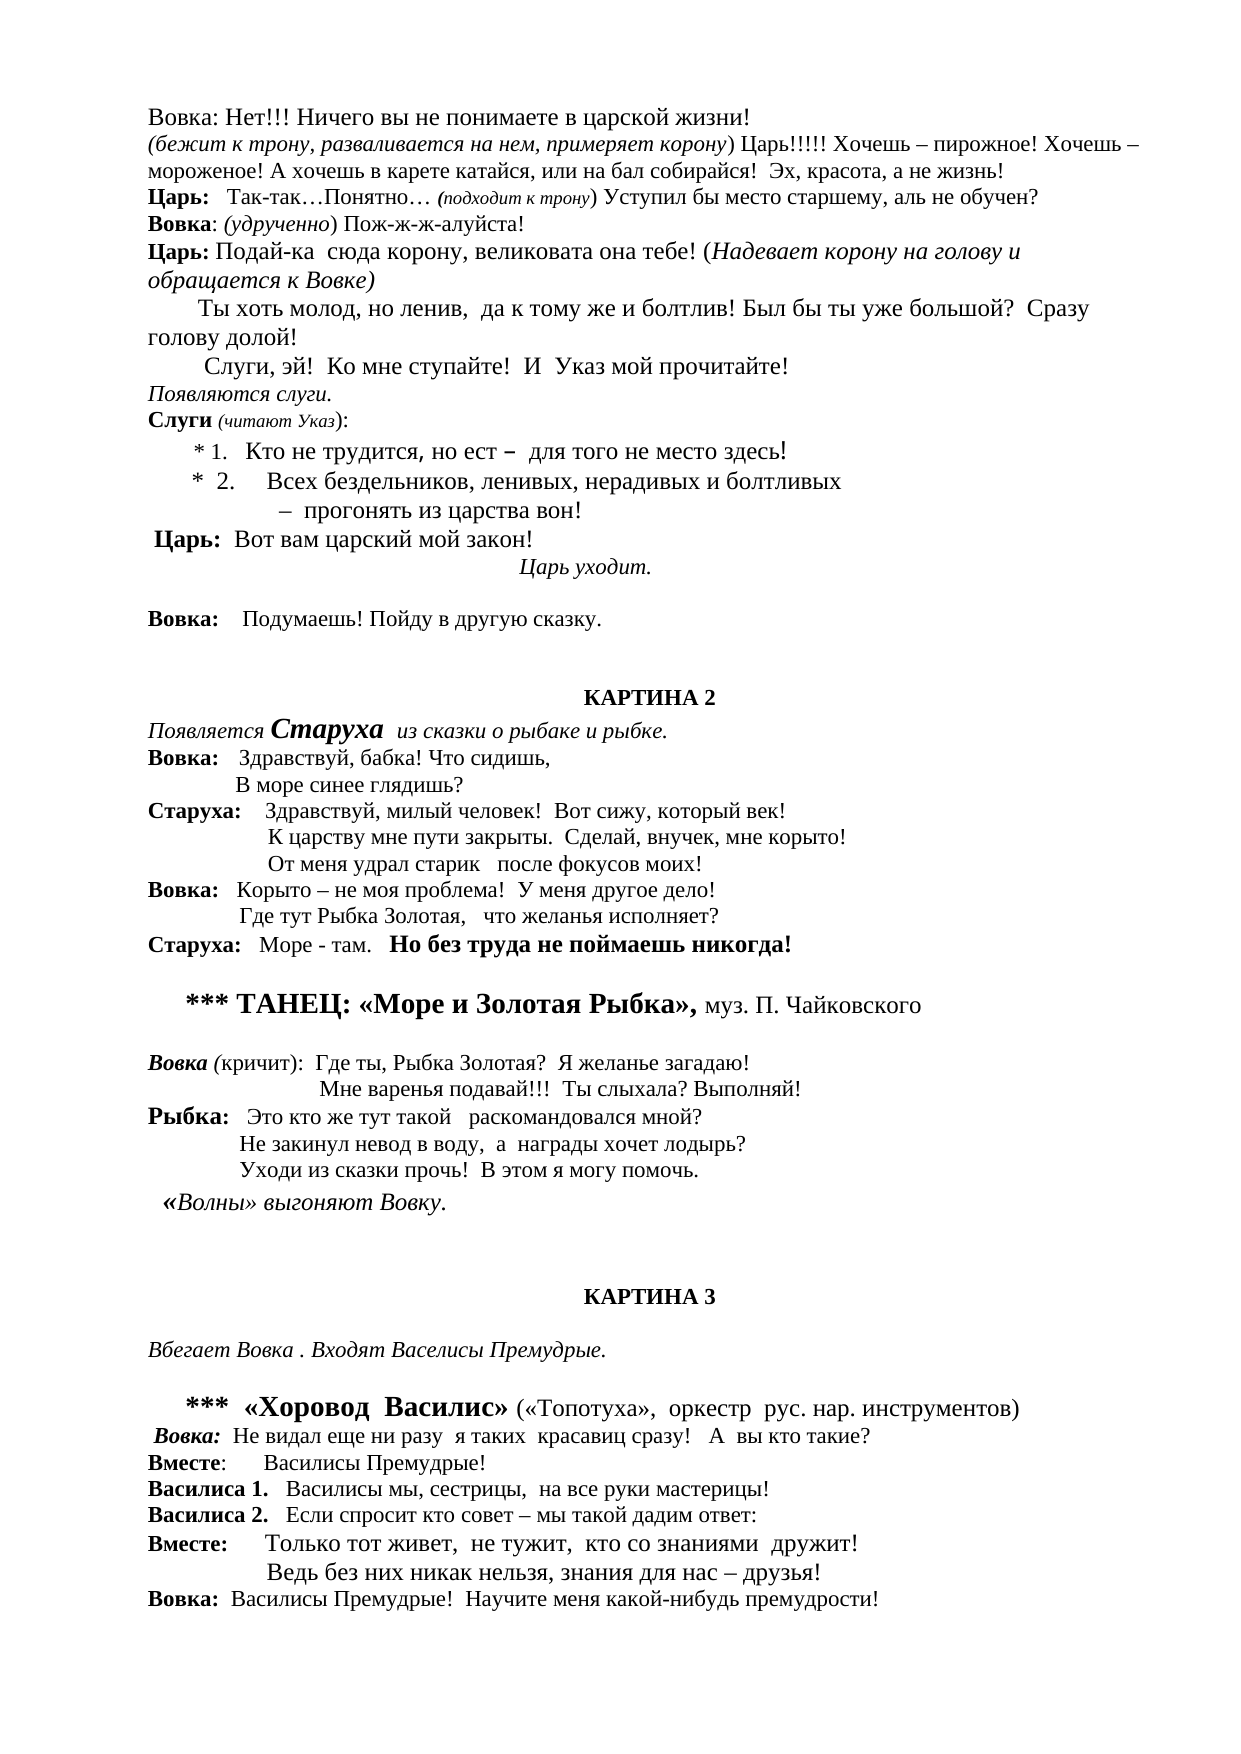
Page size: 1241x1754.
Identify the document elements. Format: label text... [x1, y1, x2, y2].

text – прогонять из царства вон! [148, 495, 1152, 524]
text От меня удрал старик после фокусов моих! [148, 850, 1152, 876]
text Не закинул невод в воду, а награды хочет лодырь? [148, 1130, 1152, 1156]
text Вовка: Здравствуй, бабка! Что сидишь, [148, 744, 1152, 771]
text Вовка: Корыто – не моя проблема! У меня другое дело! [148, 876, 1152, 902]
text «Волны» выгоняют Вовку. [148, 1183, 1152, 1216]
text К царству мне пути закрыты. Сделай, внучек, мне корыто! [148, 823, 1152, 850]
text Царь: Подай-ка сюда корону, великовата она тебе! (Надевает корону на голову и обращается к Вовке) [148, 236, 1152, 293]
text Вовка: Не видал еще ни разу я таких красавиц сразу! А вы кто такие? [148, 1422, 1152, 1449]
text Василиса 2. Если спросит кто совет – мы такой дадим ответ: [148, 1501, 1152, 1528]
text Вовка: (удрученно) Пож-ж-ж-алуйста! [148, 209, 1152, 236]
text Уходи из сказки прочь! В этом я могу помочь. [148, 1156, 1152, 1183]
text Слуги (читают Указ): [148, 406, 1152, 432]
text Старуха: Море - там. Но без труда не поймаешь никогда! [148, 929, 1152, 958]
text Вовка: Василисы Премудрые! Научите меня какой-нибудь премудрости! [148, 1585, 1152, 1612]
text Вместе: Только тот живет, не тужит, кто со знаниями дружит! [148, 1528, 1152, 1557]
text КАРТИНА 2 [148, 684, 1152, 711]
text *** ТАНЕЦ: «Море и Золотая Рыбка», муз. П. Чайковского [185, 986, 1152, 1020]
text * 2. Всех бездельников, ленивых, нерадивых и болтливых [148, 466, 1152, 495]
text Вовка (кричит): Где ты, Рыбка Золотая? Я желанье загадаю! [148, 1049, 1152, 1075]
text Мне варенья подавай!!! Ты слыхала? Выполняй! [148, 1075, 1152, 1101]
text Ты хоть молод, но ленив, да к тому же и болтлив! Был бы ты уже большой? Сразу голову долой! [148, 293, 1152, 351]
text Вбегает Вовка . Входят Васелисы Премудрые. [148, 1336, 1152, 1362]
text Вовка: Нет!!! Ничего вы не понимаете в царской жизни! [148, 102, 1152, 131]
text КАРТИНА 3 [148, 1283, 1152, 1310]
text Вместе: Василисы Премудрые! [148, 1449, 1152, 1475]
text * 1. Кто не трудится, но ест – для того не место здесь! [148, 432, 1152, 466]
text Василиса 1. Василисы мы, сестрицы, на все руки мастерицы! [148, 1475, 1152, 1501]
text Ведь без них никак нельзя, знания для нас – друзья! [148, 1557, 1152, 1585]
text Слуги, эй! Ко мне ступайте! И Указ мой прочитайте! [148, 351, 1152, 380]
text Старуха: Здравствуй, милый человек! Вот сижу, который век! [148, 797, 1152, 823]
text (бежит к трону, разваливается на нем, примеряет корону) Царь!!!!! Хочешь – пирожное! Хочешь – мороженое! А хочешь в карете катайся, или на бал собирайся! Эх, красота, а не жизнь! [148, 131, 1152, 183]
text Вовка: Подумаешь! Пойду в другую сказку. [148, 605, 1152, 632]
text Где тут Рыбка Золотая, что желанья исполняет? [148, 902, 1152, 929]
text Царь: Так-так…Понятно… (подходит к трону) Уступил бы место старшему, аль не обучен? [148, 183, 1152, 209]
text Царь уходит. [148, 553, 1152, 579]
text Рыбка: Это кто же тут такой раскомандовался мной? [148, 1101, 1152, 1130]
text В море синее глядишь? [148, 771, 1152, 797]
text Появляется Старуха из сказки о рыбаке и рыбке. [148, 711, 1152, 744]
text Появляются слуги. [148, 380, 1152, 406]
text *** «Хоровод Василис» («Топотуха», оркестр рус. нар. инструментов) [185, 1389, 1152, 1422]
text Царь: Вот вам царский мой закон! [148, 524, 1152, 553]
